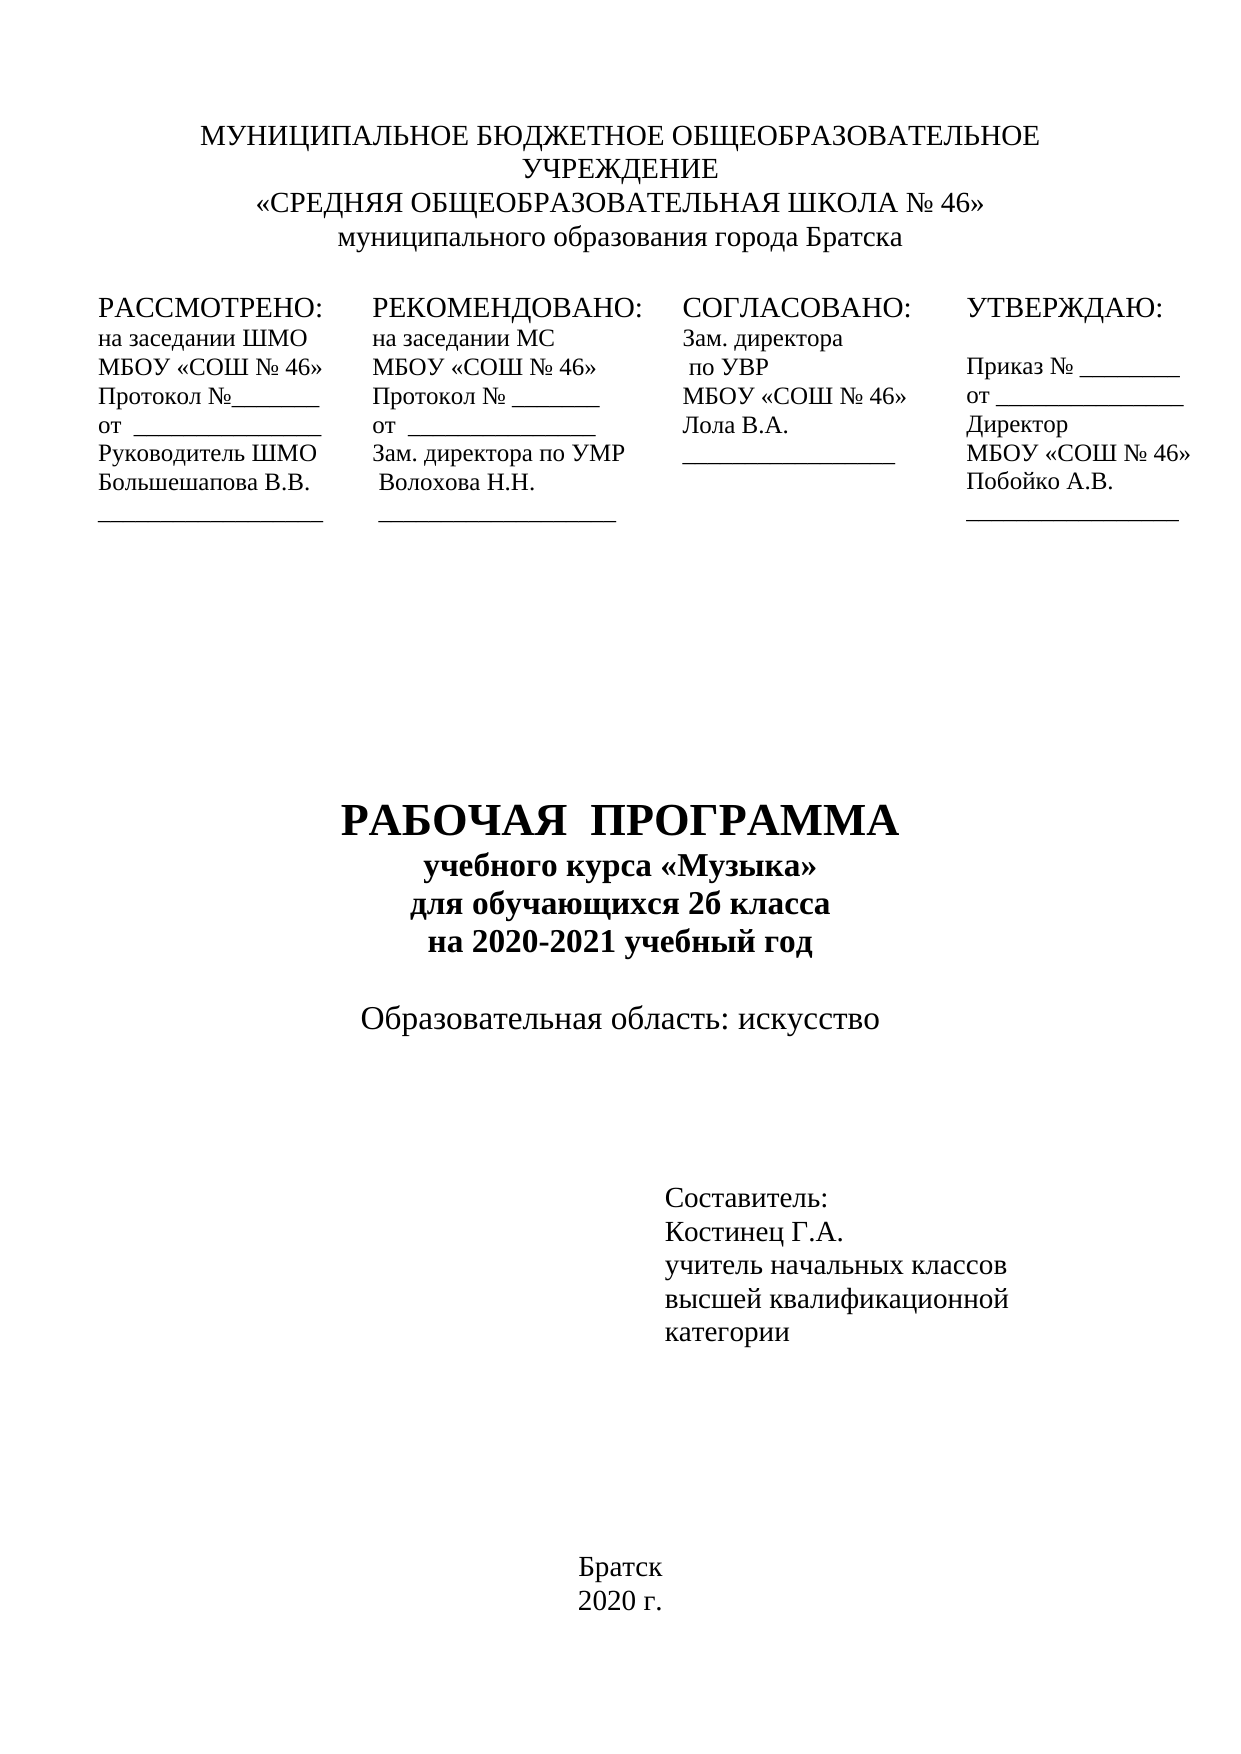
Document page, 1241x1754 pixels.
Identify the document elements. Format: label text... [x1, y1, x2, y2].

text учебного курса «Музыка» [118, 845, 1122, 883]
text МУНИЦИПАЛЬНОЕ БЮДЖЕТНОЕ ОБЩЕОБРАЗОВАТЕЛЬНОЕ УЧРЕЖДЕНИЕ [118, 118, 1122, 185]
text Составитель: [664, 1180, 1122, 1214]
text Образовательная область: искусство [118, 998, 1122, 1037]
text для обучающихся 2б класса [118, 883, 1122, 922]
text РАБОЧАЯ ПРОГРАММА [118, 792, 1122, 845]
text на 2020-2021 учебный год [118, 922, 1122, 960]
text 2020 г. [118, 1583, 1122, 1616]
table_header УТВЕРЖДАЮ: Приказ № ________ от _______________ Директор МБОУ «СОШ № 46» Побойко А.В. _________________ [937, 281, 1240, 562]
table_header РЕКОМЕНДОВАНО: на заседании МС МБОУ «СОШ № 46» Протокол № _______ от _______________ Зам. директора по УМР Волохова Н.Н. ___________________ [361, 281, 671, 562]
text «СРЕДНЯЯ ОБЩЕОБРАЗОВАТЕЛЬНАЯ ШКОЛА № 46» [118, 185, 1122, 219]
text Братск [118, 1549, 1122, 1583]
table_header СОГЛАСОВАНО: Зам. директора по УВР МБОУ «СОШ № 46» Лола В.А. _________________ [671, 281, 937, 562]
text муниципального образования города Братска [118, 219, 1122, 252]
text Костинец Г.А. учитель начальных классов высшей квалификационной категории [664, 1214, 1122, 1348]
table_header РАССМОТРЕНО: на заседании ШМО МБОУ «СОШ № 46» Протокол №_______ от _______________ Руководитель ШМО Большешапова В.В. __________________ [80, 281, 361, 562]
